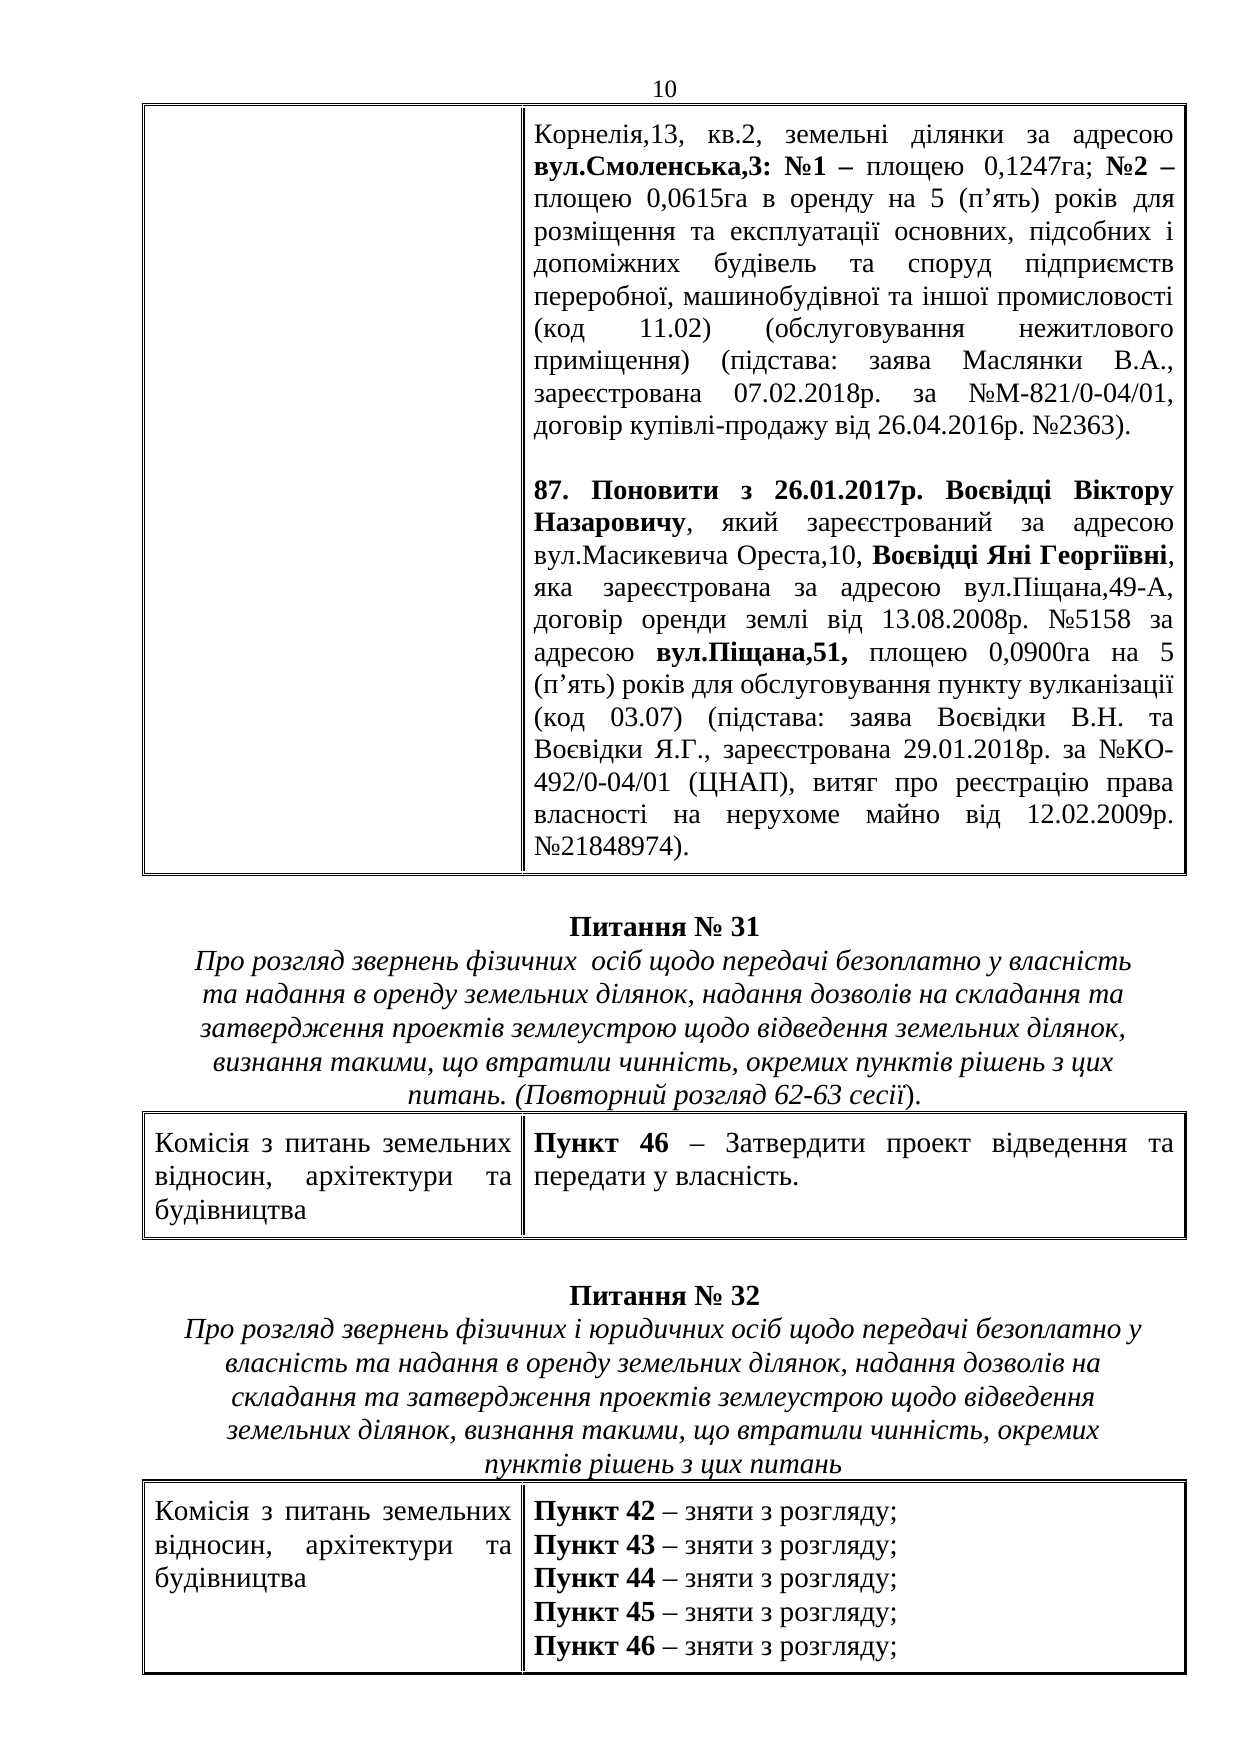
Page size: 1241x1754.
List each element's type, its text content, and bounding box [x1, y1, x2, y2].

text Питання № 31 [177, 909, 1152, 943]
text Про розгляд звернень фізичних і юридичних осіб щодо передачі безоплатно у власність та надання в оренду земельних ділянок, надання дозволів на складання та затвердження проектів землеустрою щодо відведення земельних ділянок, визнання такими, що втратили чинність, окремих пунктів рішень з цих питань [842, 1312, 1152, 1479]
table_header Комісія з питань земельних відносин, архітектури та будівництва [143, 1112, 523, 1236]
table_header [523, 106, 1184, 873]
text Питання № 32 [177, 1278, 1152, 1312]
text Про розгляд звернень фізичних і юридичних осіб щодо передачі безоплатно у власність та надання в оренду земельних ділянок, надання дозволів на складання та затвердження проектів землеустрою щодо відведення земельних ділянок, визнання такими, що втратили чинність, окремих пунктів рішень з цих питань [177, 1312, 484, 1479]
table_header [523, 1483, 1184, 1672]
table_header Пункт 46 – Затвердити проект відведення та передати у власність. [523, 1114, 1184, 1236]
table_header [145, 1481, 523, 1672]
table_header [145, 104, 523, 873]
text Про розгляд звернень фізичних осіб щодо передачі безоплатно у власність та надання в оренду земельних ділянок, надання дозволів на складання та затвердження проектів землеустрою щодо відведення земельних ділянок, визнання такими, що втратили чинність, окремих пунктів рішень з цих питань. (Повторний розгляд 62-63 сесії). [515, 943, 1152, 1111]
text Про розгляд звернень фізичних осіб щодо передачі безоплатно у власність та надання в оренду земельних ділянок, надання дозволів на складання та затвердження проектів землеустрою щодо відведення земельних ділянок, визнання такими, що втратили чинність, окремих пунктів рішень з цих питань. (Повторний розгляд 62-63 сесії). [177, 943, 408, 1111]
